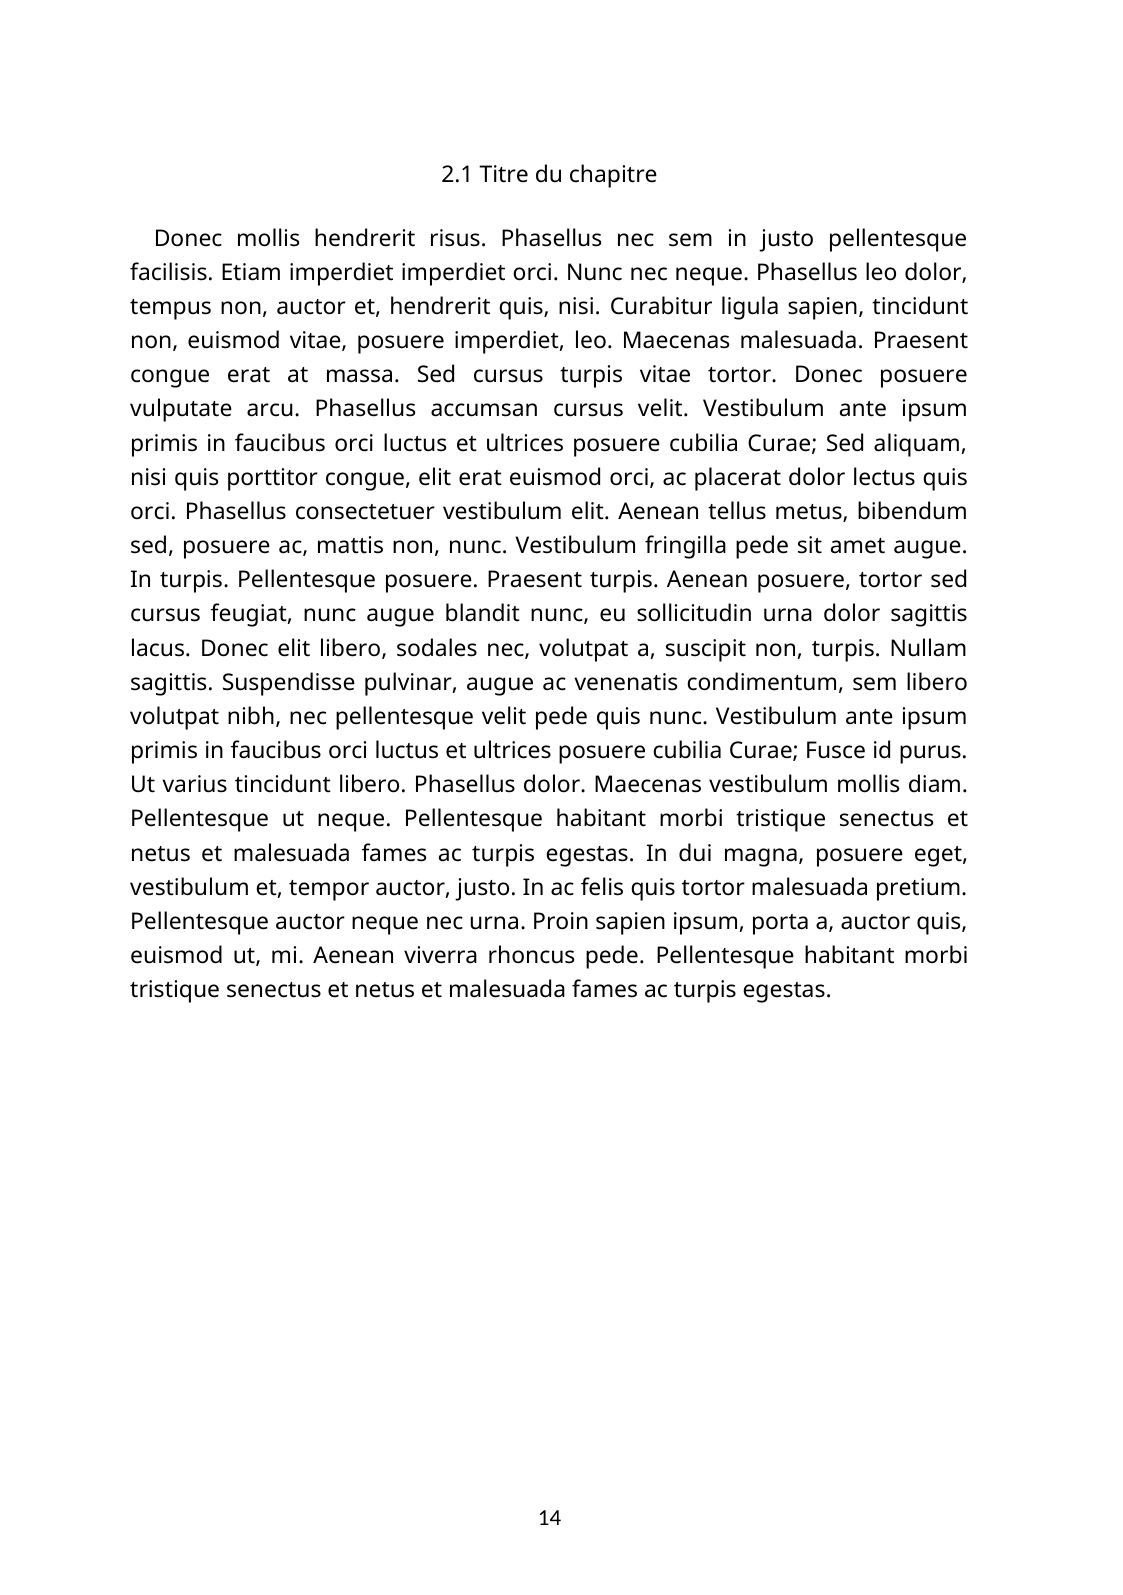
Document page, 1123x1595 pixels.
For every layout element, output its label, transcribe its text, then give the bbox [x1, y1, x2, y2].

text Donec mollis hendrerit risus. Phasellus nec sem in justo pellentesque facilisis. Etiam imperdiet imperdiet orci. Nunc nec neque. Phasellus leo dolor, tempus non, auctor et, hendrerit quis, nisi. Curabitur ligula sapien, tincidunt non, euismod vitae, posuere imperdiet, leo. Maecenas malesuada. Praesent congue erat at massa. Sed cursus turpis vitae tortor. Donec posuere vulputate arcu. Phasellus accumsan cursus velit. Vestibulum ante ipsum primis in faucibus orci luctus et ultrices posuere cubilia Curae; Sed aliquam, nisi quis porttitor congue, elit erat euismod orci, ac placerat dolor lectus quis orci. Phasellus consectetuer vestibulum elit. Aenean tellus metus, bibendum sed, posuere ac, mattis non, nunc. Vestibulum fringilla pede sit amet augue. In turpis. Pellentesque posuere. Praesent turpis. Aenean posuere, tortor sed cursus feugiat, nunc augue blandit nunc, eu sollicitudin urna dolor sagittis lacus. Donec elit libero, sodales nec, volutpat a, suscipit non, turpis. Nullam sagittis. Suspendisse pulvinar, augue ac venenatis condimentum, sem libero volutpat nibh, nec pellentesque velit pede quis nunc. Vestibulum ante ipsum primis in faucibus orci luctus et ultrices posuere cubilia Curae; Fusce id purus. Ut varius tincidunt libero. Phasellus dolor. Maecenas vestibulum mollis diam. Pellentesque ut neque. Pellentesque habitant morbi tristique senectus et netus et malesuada fames ac turpis egestas. In dui magna, posuere eget, vestibulum et, tempor auctor, justo. In ac felis quis tortor malesuada pretium. Pellentesque auctor neque nec urna. Proin sapien ipsum, porta a, auctor quis, euismod ut, mi. Aenean viverra rhoncus pede. Pellentesque habitant morbi tristique senectus et netus et malesuada fames ac turpis egestas. [130, 219, 969, 1004]
subtitle 2.1 Titre du chapitre [130, 158, 969, 189]
